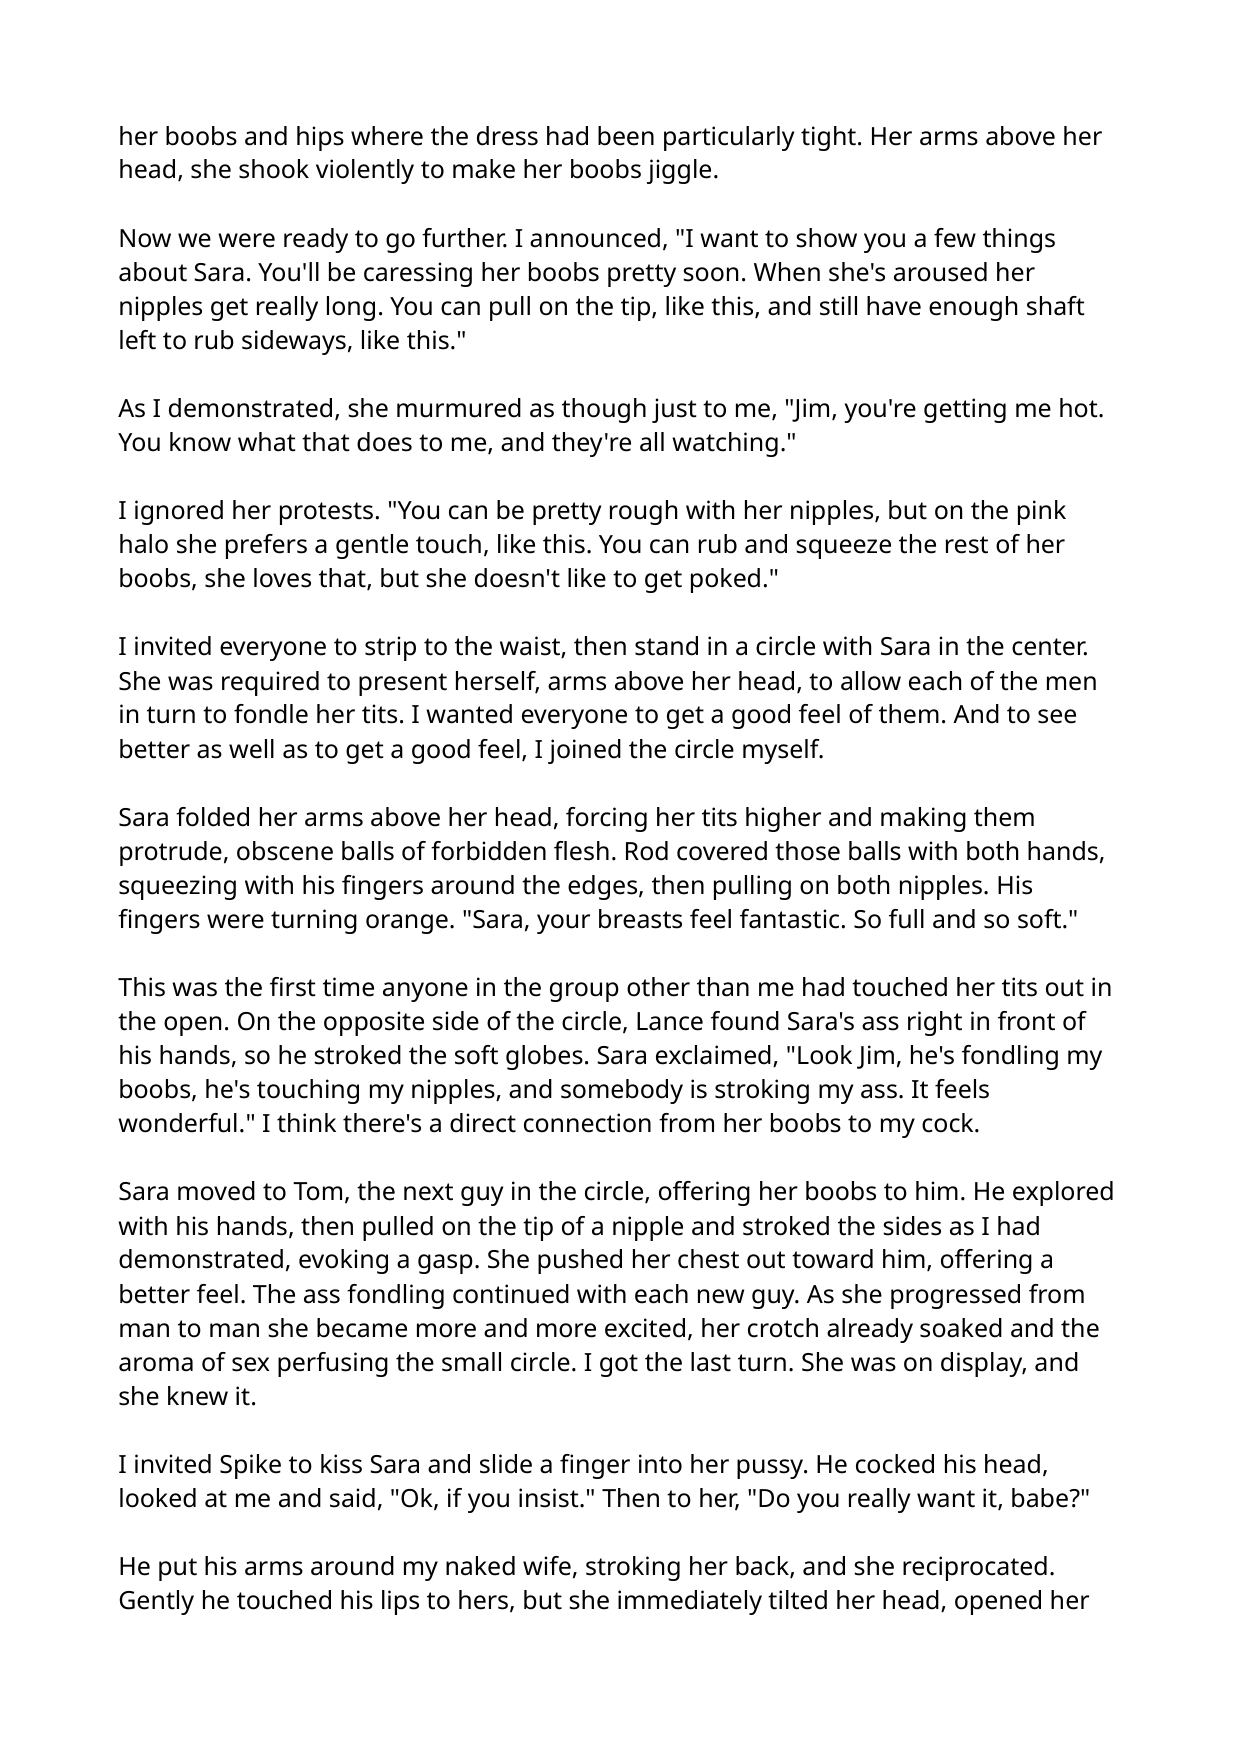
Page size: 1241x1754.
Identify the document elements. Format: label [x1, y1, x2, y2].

text [118, 118, 1122, 1515]
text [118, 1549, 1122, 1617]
